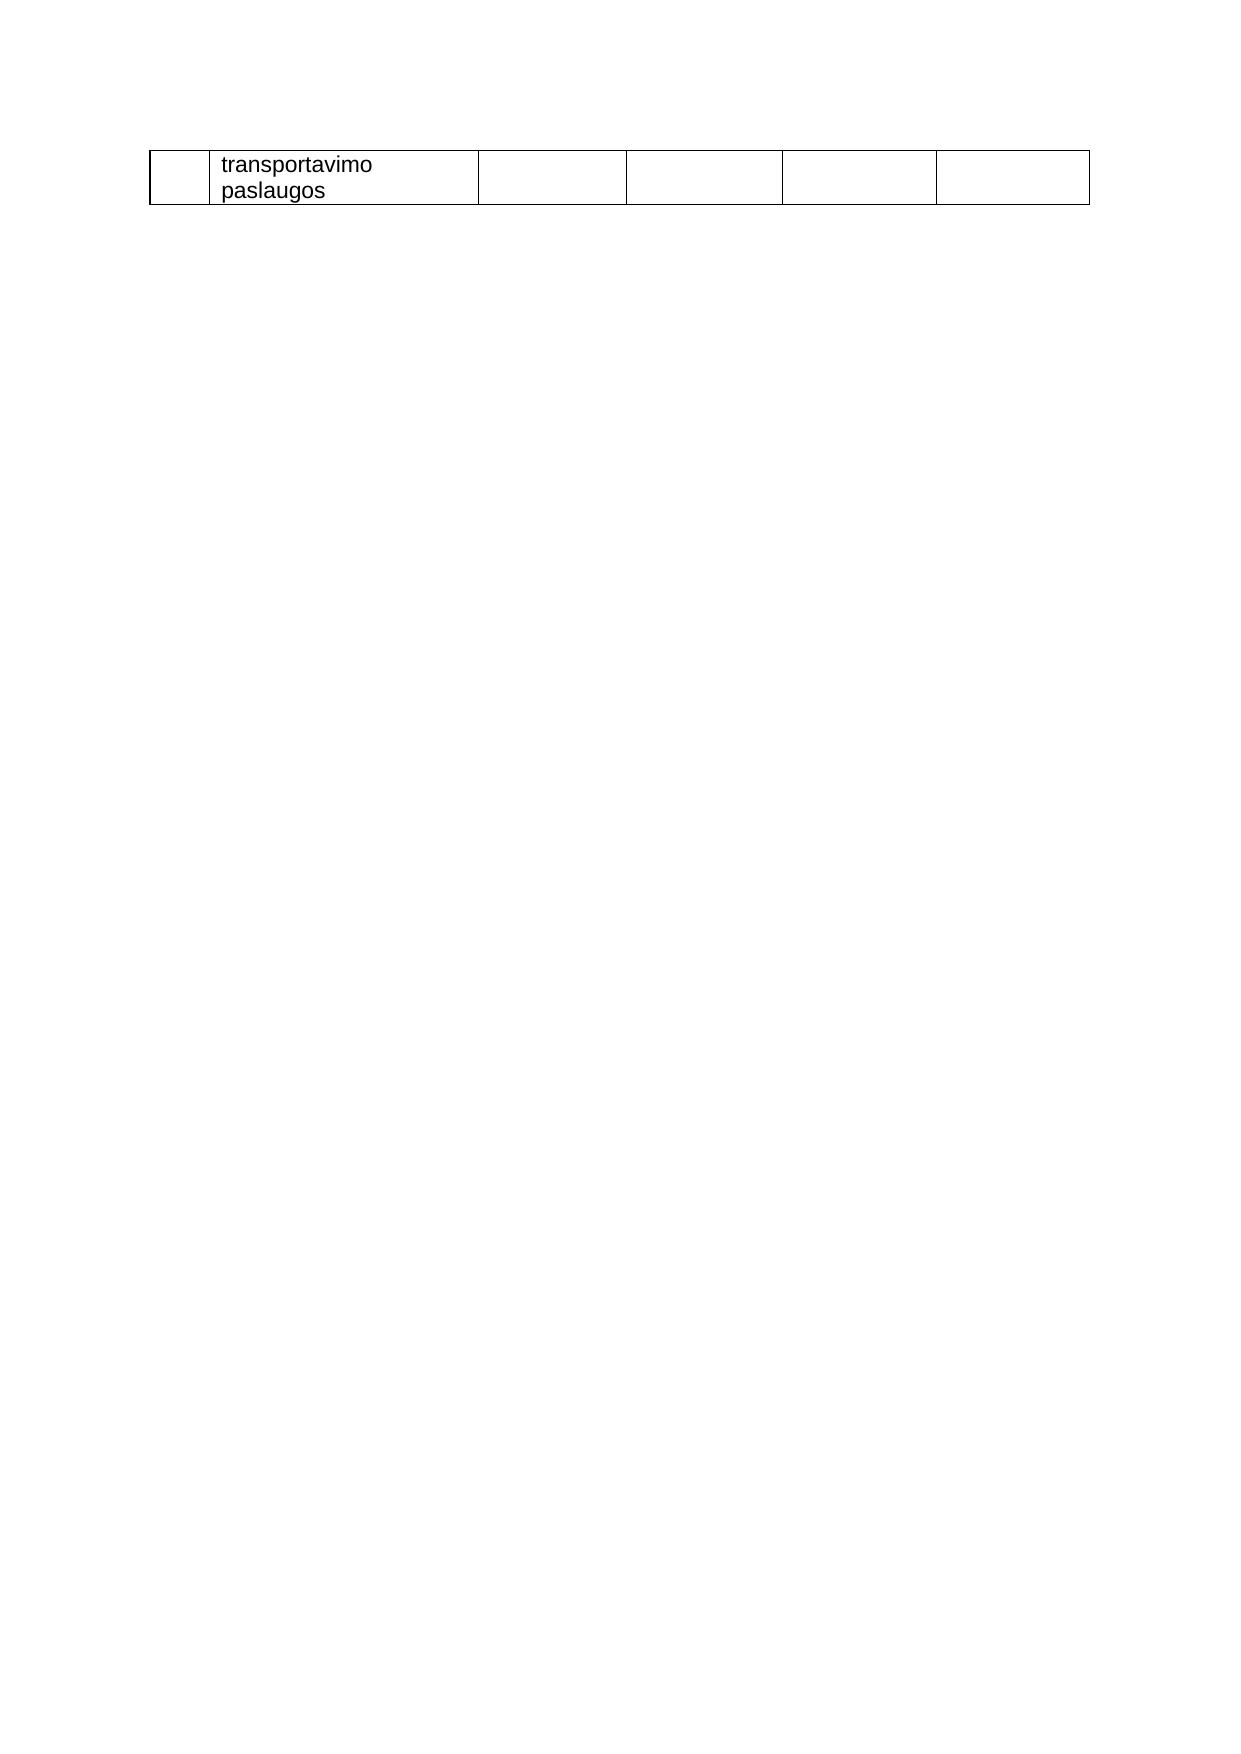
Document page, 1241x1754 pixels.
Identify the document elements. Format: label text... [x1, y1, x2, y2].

table_cell [783, 151, 936, 204]
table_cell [210, 151, 478, 204]
table_cell [479, 151, 626, 204]
table_cell Eur/km [627, 151, 782, 204]
table_cell [937, 151, 1089, 204]
table_cell 12. [151, 151, 209, 204]
